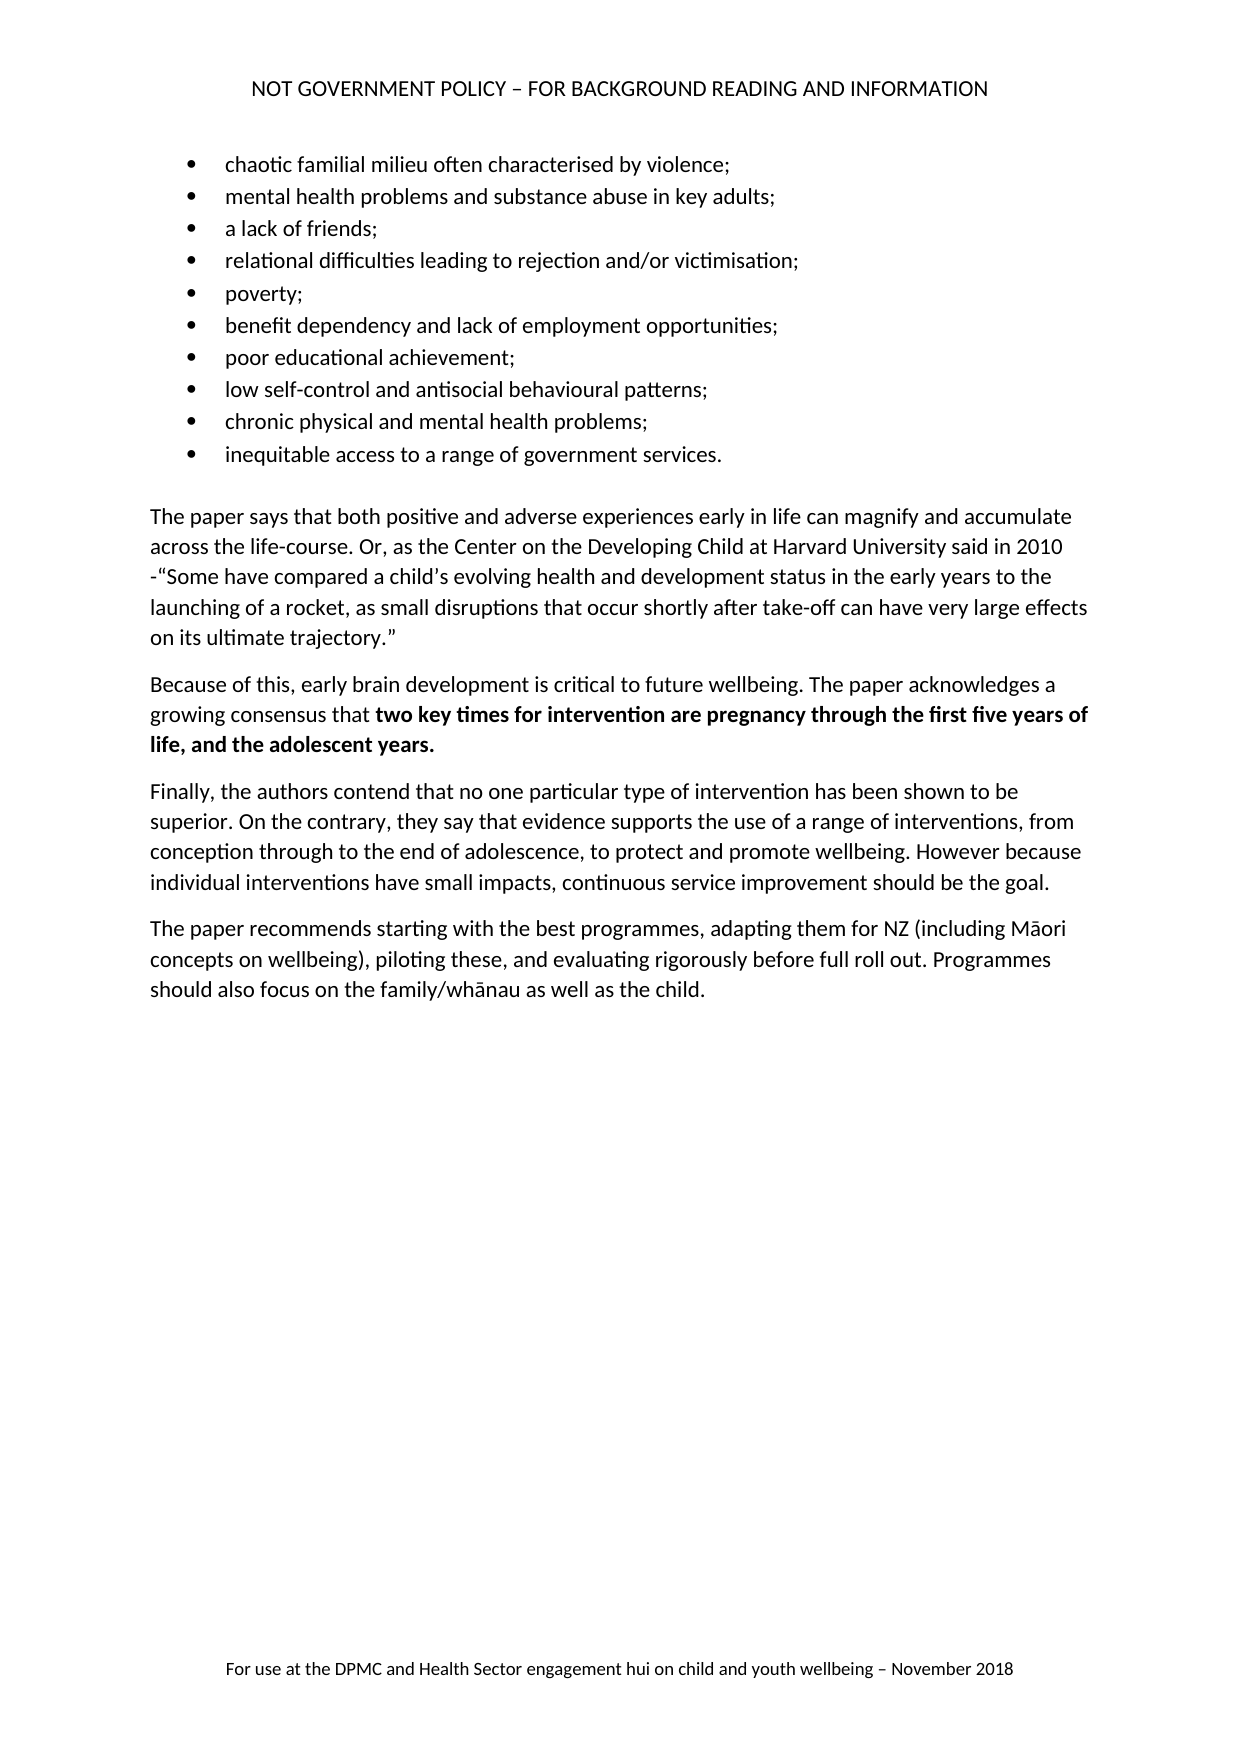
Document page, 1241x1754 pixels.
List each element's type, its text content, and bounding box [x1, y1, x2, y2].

list relational difficulties leading to rejection and/or victimisation; [187, 247, 1090, 274]
list chronic physical and mental health problems; [187, 407, 1090, 436]
list inequitable access to a range of government services. [187, 440, 1090, 468]
list poor educational achievement; [187, 343, 1090, 371]
list chaotic familial milieu often characterised by violence; [187, 150, 1090, 178]
text The paper recommends starting with the best programmes, adapting them for NZ (including Māori concepts on wellbeing), piloting these, and evaluating rigorously before full roll out. Programmes should also focus on the family/whānau as well as the child. [150, 914, 1090, 1003]
text Finally, the authors contend that no one particular type of intervention has been shown to be superior. On the contrary, they say that evidence supports the use of a range of interventions, from conception through to the end of adolescence, to protect and promote wellbeing. However because individual interventions have small impacts, continuous service improvement should be the goal. [150, 777, 1090, 896]
list mental health problems and substance abuse in key adults; [187, 182, 1090, 210]
list poverty; [187, 279, 1090, 307]
text The paper says that both positive and adverse experiences early in life can magnify and accumulate across the life-course. Or, as the Center on the Developing Child at Harvard University said in 2010 -“Some have compared a child’s evolving health and development status in the early years to the launching of a rocket, as small disruptions that occur shortly after take-off can have very large effects on its ultimate trajectory.” [150, 502, 1090, 651]
list benefit dependency and lack of employment opportunities; [187, 311, 1090, 339]
list a lack of friends; [187, 214, 1090, 242]
text Because of this, early brain development is critical to future wellbeing. The paper acknowledges a growing consensus that two key times for intervention are pregnancy through the first five years of life, and the adolescent years. [150, 670, 1090, 758]
list low self-control and antisocial behavioural patterns; [187, 375, 1090, 403]
